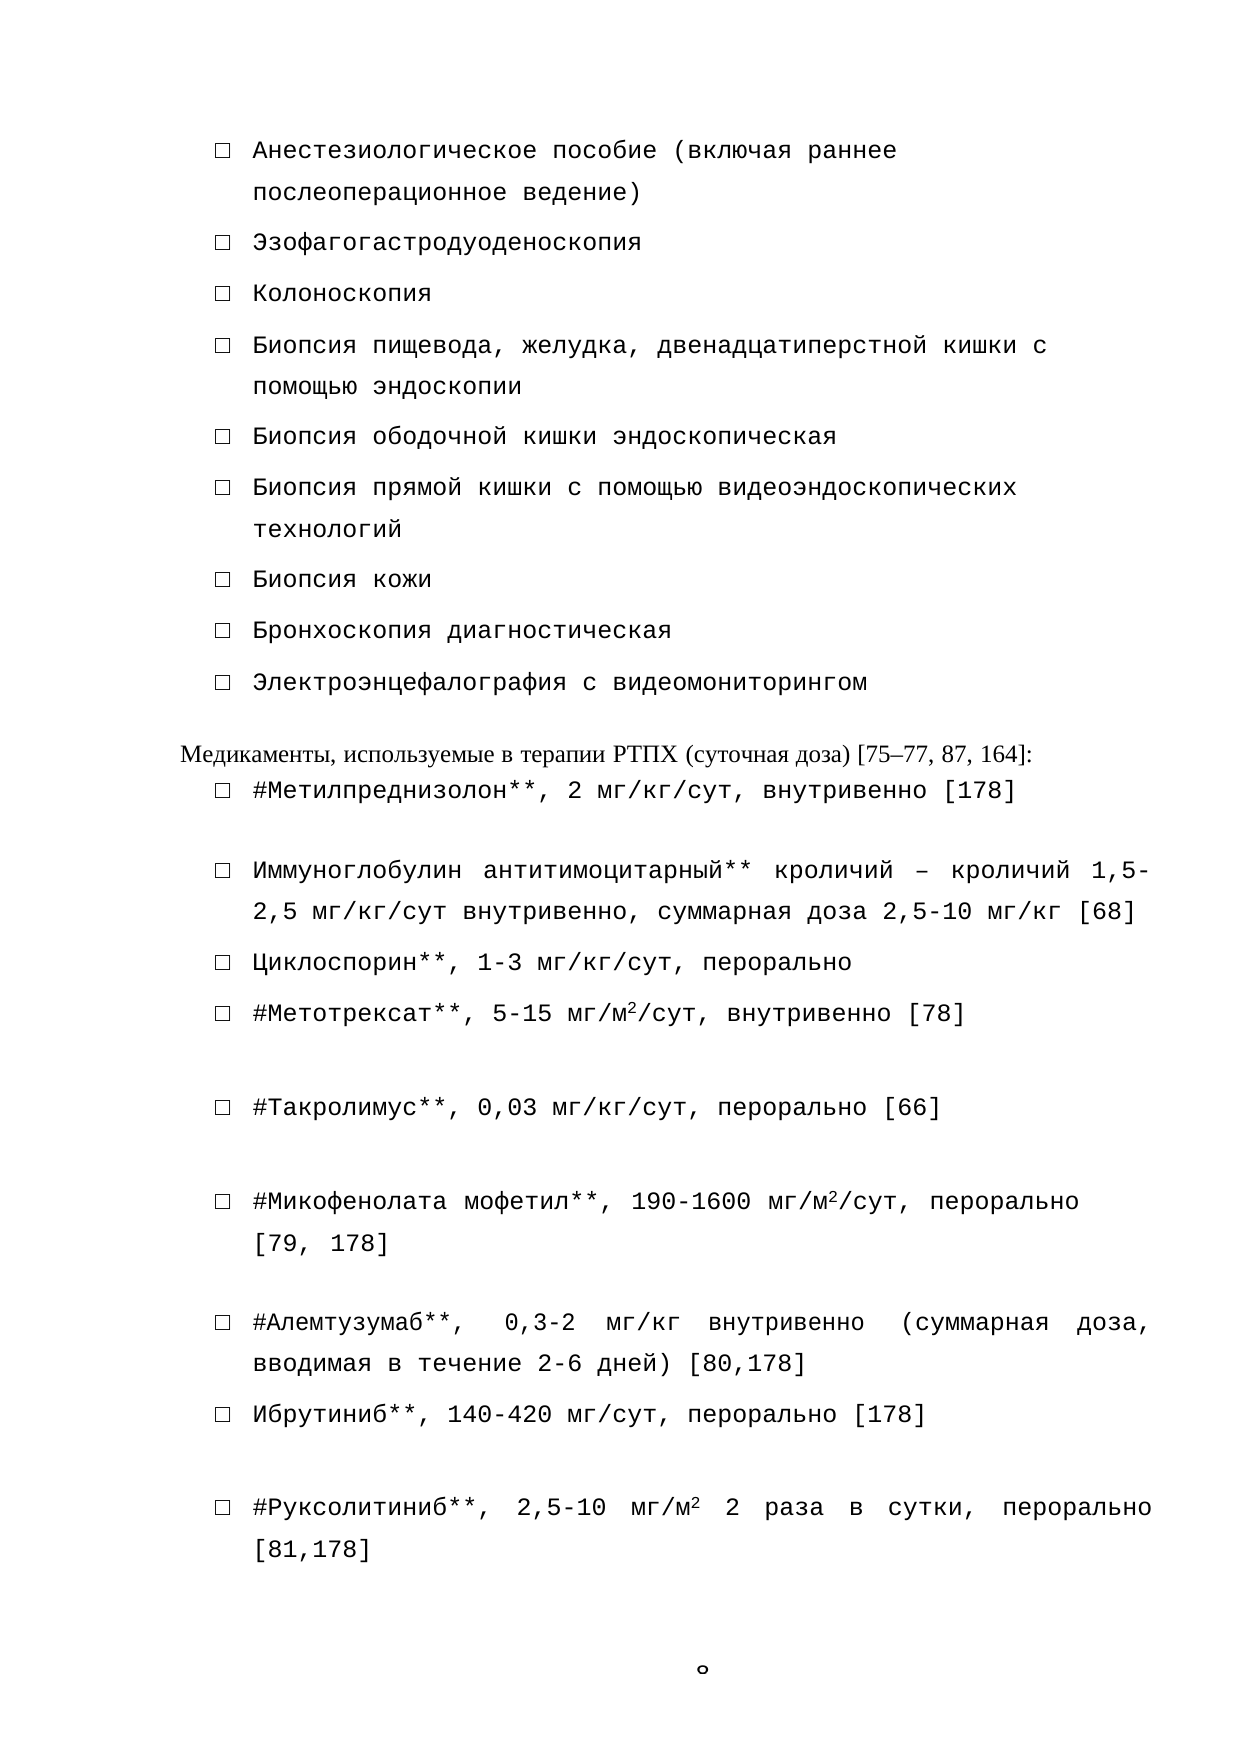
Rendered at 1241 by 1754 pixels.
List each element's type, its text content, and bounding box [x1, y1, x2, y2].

list Эзофагогастродуоденоскопия [215, 227, 1163, 258]
list Циклоспорин**, 1-3 мг/кг/сут, перорально [215, 947, 1163, 978]
list #Метотрексат**, 5-15 мг/м2/сут, внутривенно [78] [215, 998, 1163, 1028]
text Медикаменты, используемые в терапии РТПХ (суточная доза) [75–77, 87, 164]: [179, 739, 1033, 768]
list Биопсия кожи [215, 564, 1163, 595]
list Иммуноглобулин антитимоцитарный** кроличий – кроличий 1,5- 2,5 мг/кг/сут внутривенно, суммарная доза 2,5-10 мг/кг [68] [215, 855, 1152, 927]
list Биопсия ободочной кишки эндоскопическая [215, 421, 1163, 452]
list Ибрутиниб**, 140-420 мг/сут, перорально [178] [215, 1399, 1163, 1430]
list Биопсия прямой кишки с помощью видеоэндоскопических технологий [215, 472, 1018, 544]
list Колоноскопия [215, 278, 1163, 309]
list Электроэнцефалография с видеомониторингом [215, 667, 1163, 697]
list #Алемтузумаб**, 0,3-2 мг/кг внутривенно (суммарная доза, вводимая в течение 2-6 дней) [80,178] [215, 1307, 1152, 1379]
list Анестезиологическое пособие (включая раннее послеоперационное ведение) [215, 135, 898, 208]
list #Такролимус**, 0,03 мг/кг/сут, перорально [66] [215, 1092, 1163, 1123]
list #Метилпреднизолон**, 2 мг/кг/сут, внутривенно [178] [215, 775, 1163, 806]
list Биопсия пищевода, желудка, двенадцатиперстной кишки с помощью эндоскопии [215, 330, 1047, 402]
list #Руксолитиниб**, 2,5-10 мг/м2 2 раза в сутки, перорально [81,178] [215, 1492, 1152, 1565]
list #Микофенолата мофетил**, 190-1600 мг/м2/сут, перорально [79, 178] [215, 1186, 1152, 1258]
list Бронхоскопия диагностическая [215, 615, 1163, 646]
